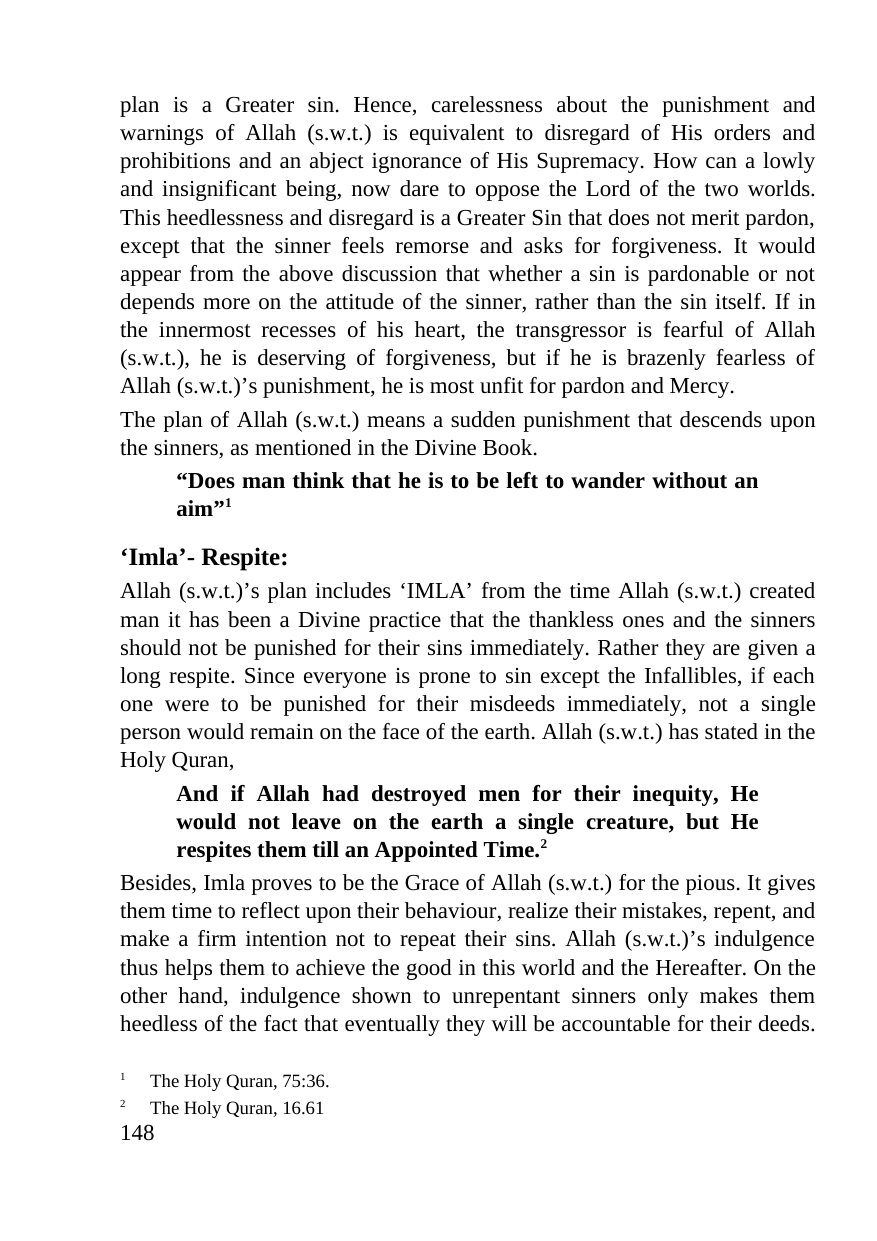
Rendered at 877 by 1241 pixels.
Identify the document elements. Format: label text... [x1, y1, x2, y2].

text And if Allah had destroyed men for their inequity, He would not leave on the earth a single creature, but He respites them till an Appointed Time. [176, 778, 760, 863]
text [120, 868, 817, 1037]
subtitle ‘Imla’- Respite: [120, 543, 817, 571]
text Allah (s.w.t.)’s plan includes ‘IMLA’ from the time Allah (s.w.t.) created man it has been a Divine practice that the thankless ones and the sinners should not be punished for their sins immediately. Rather they are given a long respite. Since everyone is prone to sin except the Infallibles, if each one were to be punished for their misdeeds immediately, not a single person would remain on the face of the earth. Allah (s.w.t.) has stated in the Holy Quran, [120, 576, 817, 773]
text The plan of Allah (s.w.t.) means a sudden punishment that descends upon the sinners, as mentioned in the Divine Book. [120, 404, 817, 461]
text “Does man think that he is to be left to wander without an aim” [176, 466, 760, 522]
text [120, 90, 817, 399]
